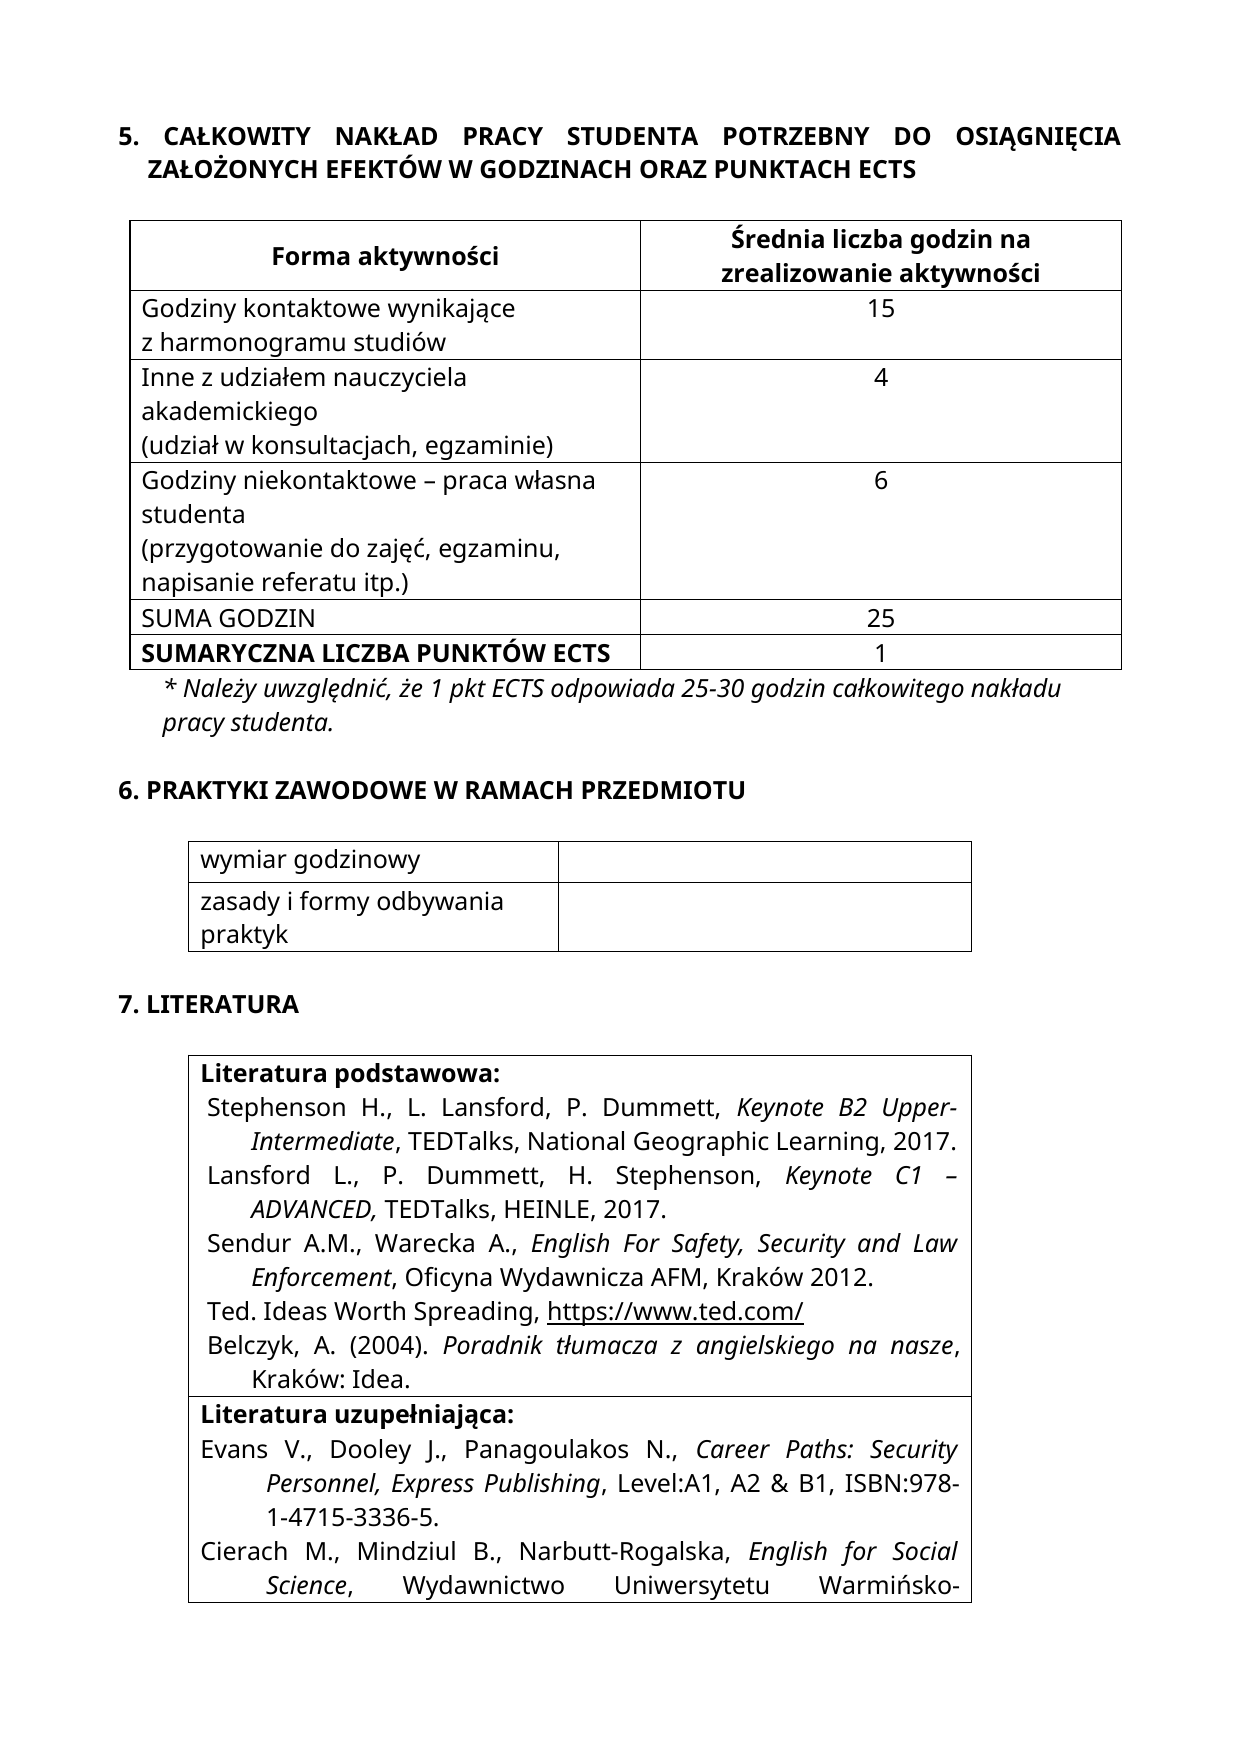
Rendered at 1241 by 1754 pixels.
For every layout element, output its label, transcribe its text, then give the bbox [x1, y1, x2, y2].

text 6. PRAKTYKI ZAWODOWE W RAMACH PRZEDMIOTU [118, 773, 1122, 807]
table_cell Inne z udziałem nauczyciela akademickiego (udział w konsultacjach, egzaminie) [131, 360, 640, 462]
text 5. CAŁKOWITY NAKŁAD PRACY STUDENTA POTRZEBNY DO OSIĄGNIĘCIA ZAŁOŻONYCH EFEKTÓW W GODZINACH ORAZ PUNKTACH ECTS [118, 118, 1122, 186]
table_cell [559, 883, 971, 951]
table_cell zasady i formy odbywania praktyk [189, 883, 558, 951]
table_header [559, 842, 971, 882]
text 7. LITERATURA [118, 986, 1122, 1020]
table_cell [189, 1397, 971, 1602]
table_cell 6 [641, 463, 1121, 599]
table_cell 1 [641, 635, 1121, 669]
table_cell 15 [641, 291, 1121, 359]
table_header Literatura podstawowa: Stephenson H., L. Lansford, P. Dummett, Keynote B2 Upper-Intermediate, TEDTalks, National Geographic Learning, 2017. Lansford L., P. Dummett, H. Stephenson, Keynote C1 – ADVANCED, TEDTalks, HEINLE, 2017. Sendur A.M., Warecka A., English For Safety, Security and Law Enforcement, Oficyna Wydawnicza AFM, Kraków 2012. Ted. Ideas Worth Spreading, https://www.ted.com/ Belczyk, A. (2004). Poradnik tłumacza z angielskiego na nasze, Kraków: Idea. [189, 1056, 971, 1396]
table_cell Godziny kontaktowe wynikające z harmonogramu studiów [131, 291, 640, 359]
table_cell 25 [641, 600, 1121, 634]
table_header Forma aktywności [131, 221, 640, 289]
table_header Średnia liczba godzin na zrealizowanie aktywności [641, 221, 1121, 289]
text * Należy uwzględnić, że 1 pkt ECTS odpowiada 25-30 godzin całkowitego nakładu pracy studenta. [162, 670, 1122, 738]
table_cell SUMA GODZIN [131, 600, 640, 634]
table_cell 4 [641, 360, 1121, 462]
table_cell SUMARYCZNA LICZBA PUNKTÓW ECTS [131, 635, 640, 669]
table_header wymiar godzinowy [189, 842, 558, 882]
table_cell Godziny niekontaktowe – praca własna studenta (przygotowanie do zajęć, egzaminu, napisanie referatu itp.) [131, 463, 640, 599]
